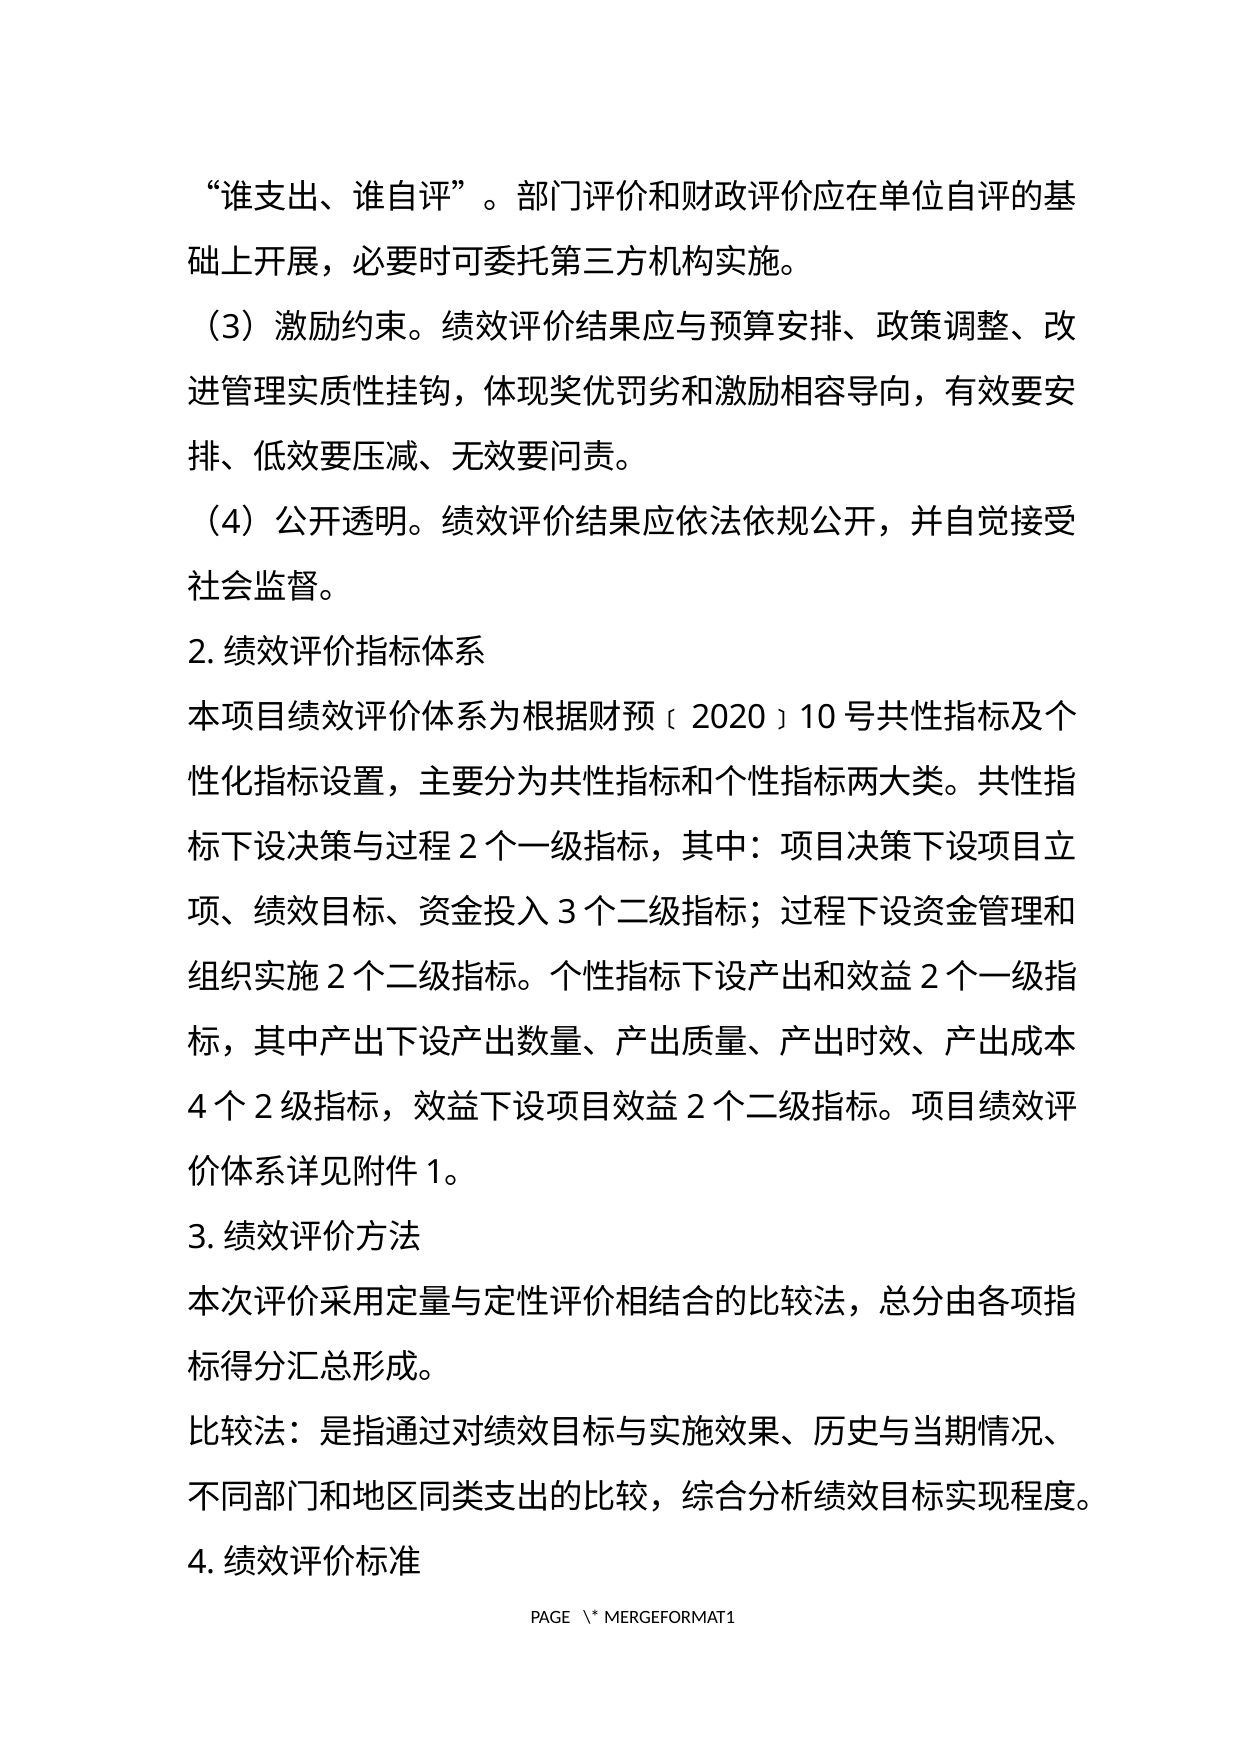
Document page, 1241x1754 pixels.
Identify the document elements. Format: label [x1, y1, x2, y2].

text [187, 162, 1078, 1592]
